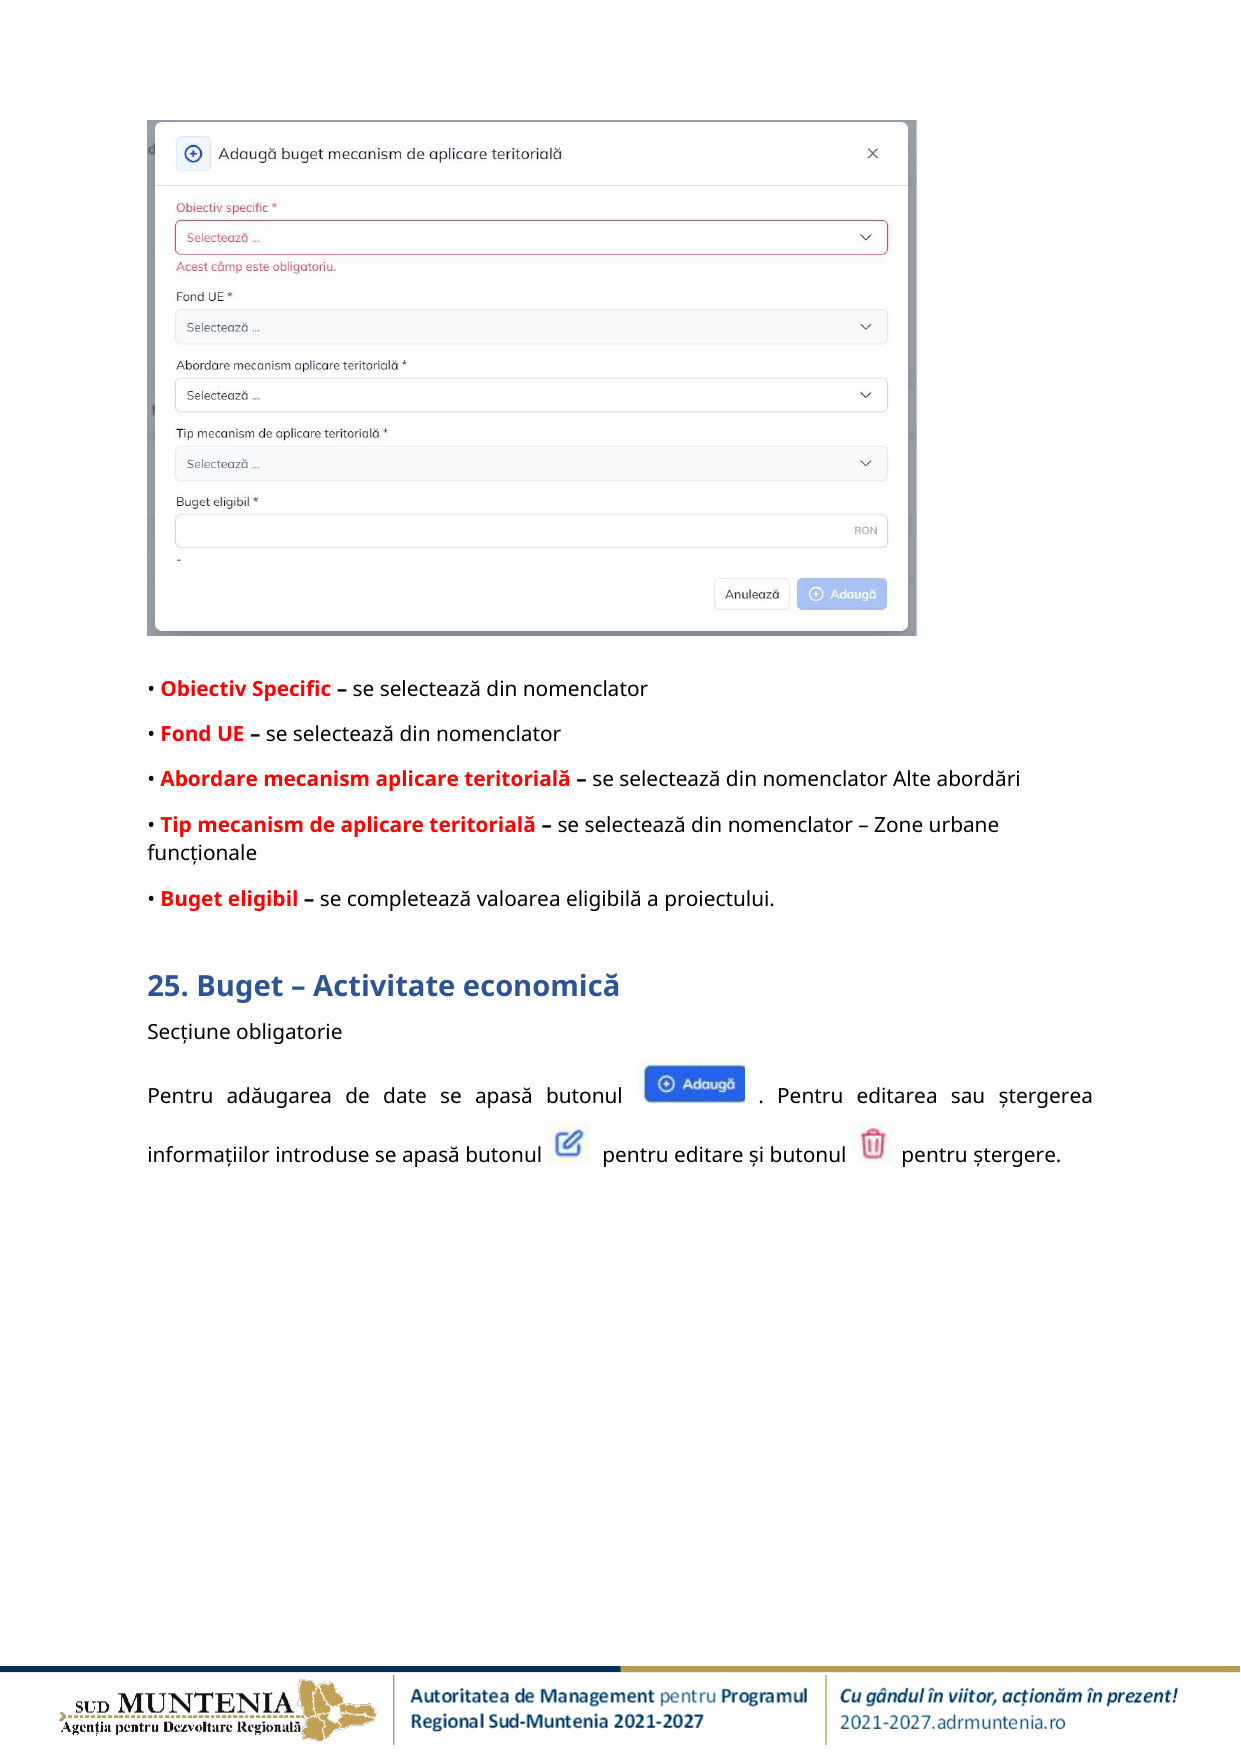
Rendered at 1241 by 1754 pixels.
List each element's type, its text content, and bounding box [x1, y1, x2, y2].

text • Fond UE – se selectează din nomenclator [147, 719, 1093, 748]
text • Buget eligibil – se completează valoarea eligibilă a proiectului. [147, 884, 1093, 912]
text • Obiectiv Specific – se selectează din nomenclator [147, 674, 1093, 702]
text • Tip mecanism de aplicare teritorială – se selectează din nomenclator – Zone urbane funcționale [147, 810, 1093, 867]
subtitle 25. Buget – Activitate economică [147, 965, 1093, 1005]
text Pentru adăugarea de date se apasă butonul . Pentru editarea sau ștergerea informațiilor introduse se apasă butonul pentru editare și butonul pentru ștergere. [147, 1060, 1093, 1169]
text • Abordare mecanism aplicare teritorială – se selectează din nomenclator Alte abordări [147, 764, 1093, 793]
text Secțiune obligatorie [147, 1017, 1093, 1046]
picture [147, 120, 917, 636]
picture [0, 1666, 1241, 1746]
